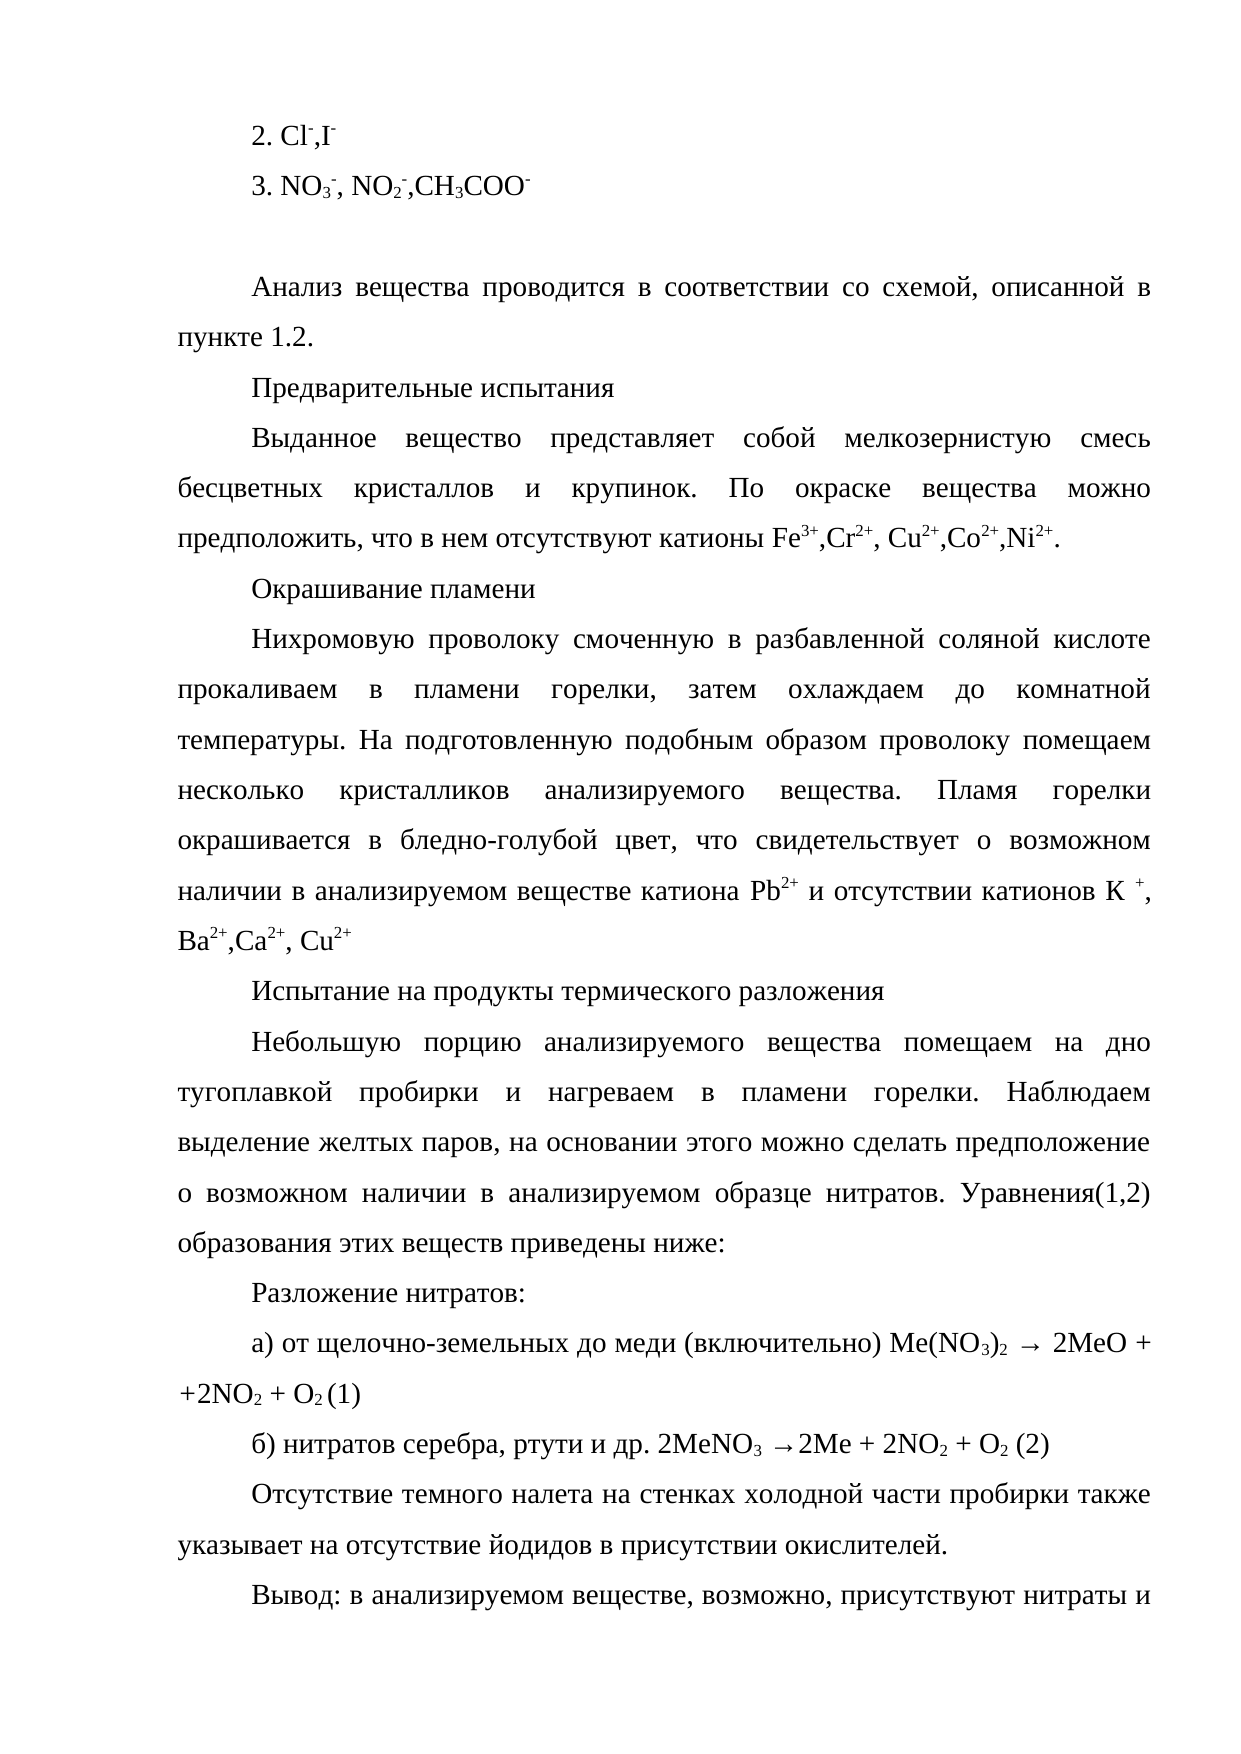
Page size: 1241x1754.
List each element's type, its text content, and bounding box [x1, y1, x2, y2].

text б) нитратов серебра, ртути и др. 2MeNO3 →2Me + 2NO2 + O2 (2) [177, 1426, 1152, 1460]
text Отсутствие темного налета на стенках холодной части пробирки также указывает на отсутствие йодидов в присутствии окислителей. [177, 1477, 1152, 1560]
text Разложение нитратов: [177, 1275, 1152, 1309]
text 2. Сl-,I- [177, 118, 1152, 152]
text Анализ вещества проводится в соответствии со схемой, описанной в пункте 1.2. [177, 269, 1152, 353]
text Небольшую порцию анализируемого вещества помещаем на дно тугоплавкой пробирки и нагреваем в пламени горелки. Наблюдаем выделение желтых паров, на основании этого можно сделать предположение о возможном наличии в анализируемом образце нитратов. Уравнения(1,2) образования этих веществ приведены ниже: [177, 1024, 1152, 1258]
text Предварительные испытания [177, 370, 1152, 403]
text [177, 1577, 1152, 1611]
text Нихромовую проволоку смоченную в разбавленной соляной кислоте прокаливаем в пламени горелки, затем охлаждаем до комнатной температуры. На подготовленную подобным образом проволоку помещаем несколько кристалликов анализируемого вещества. Пламя горелки окрашивается в бледно-голубой цвет, что свидетельствует о возможном наличии в анализируемом веществе катиона Pb2+ и отсутствии катионов К +, Ba2+,Ca2+, Cu2+ [177, 621, 1152, 957]
text 3. NO3-, NO2-,CH3COO- [177, 168, 1152, 202]
text Испытание на продукты термического разложения [177, 973, 1152, 1007]
text а) от щелочно-земельных до меди (включительно) Me(NO3)2 → 2MeO + +2NO2 + O2 (1) [177, 1326, 1152, 1409]
text Окрашивание пламени [177, 571, 1152, 604]
text Выданное вещество представляет собой мелкозернистую смесь бесцветных кристаллов и крупинок. По окраске вещества можно предположить, что в нем отсутствуют катионы Fe3+,Cr2+, Cu2+,Co2+,Ni2+. [177, 420, 1152, 554]
